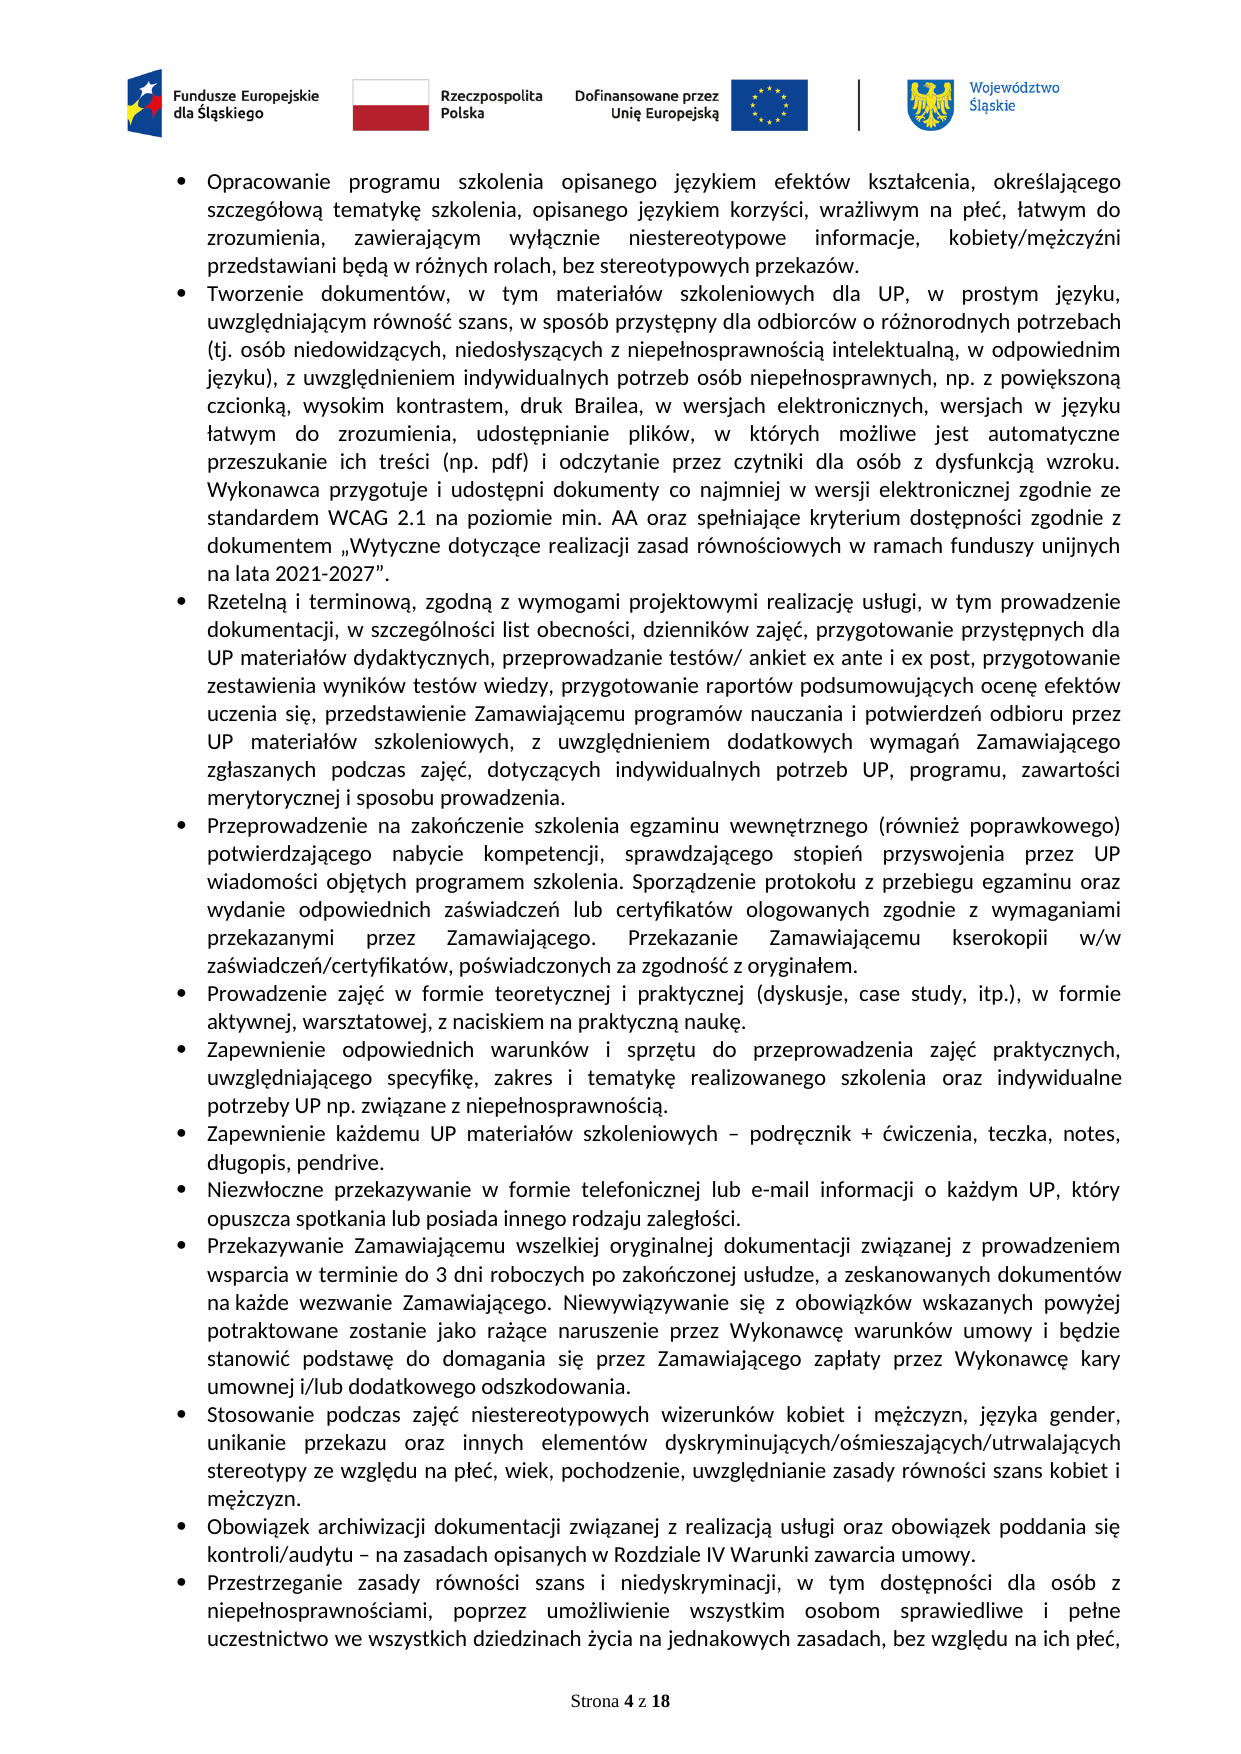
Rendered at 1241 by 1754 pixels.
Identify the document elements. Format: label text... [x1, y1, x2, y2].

list Przekazywanie Zamawiającemu wszelkiej oryginalnej dokumentacji związanej z prowadzeniem wsparcia w terminie do 3 dni roboczych po zakończonej usłudze, a zeskanowanych dokumentów na każde wezwanie Zamawiającego. Niewywiązywanie się z obowiązków wskazanych powyżej potraktowane zostanie jako rażące naruszenie przez Wykonawcę warunków umowy i będzie stanowić podstawę do domagania się przez Zamawiającego zapłaty przez Wykonawcę kary umownej i/lub dodatkowego odszkodowania. [177, 1232, 1122, 1400]
list Zapewnienie każdemu UP materiałów szkoleniowych – podręcznik + ćwiczenia, teczka, notes, długopis, pendrive. [177, 1119, 1122, 1176]
list Obowiązek archiwizacji dokumentacji związanej z realizacją usługi oraz obowiązek poddania się kontroli/audytu – na zasadach opisanych w Rozdziale IV Warunki zawarcia umowy. [177, 1512, 1122, 1568]
picture [118, 41, 1064, 161]
list Tworzenie dokumentów, w tym materiałów szkoleniowych dla UP, w prostym języku, uwzględniającym równość szans, w sposób przystępny dla odbiorców o różnorodnych potrzebach (tj. osób niedowidzących, niedosłyszących z niepełnosprawnością intelektualną, w odpowiednim języku), z uwzględnieniem indywidualnych potrzeb osób niepełnosprawnych, np. z powiększoną czcionką, wysokim kontrastem, druk Brailea, w wersjach elektronicznych, wersjach w języku łatwym do zrozumienia, udostępnianie plików, w których możliwe jest automatyczne przeszukanie ich treści (np. pdf) i odczytanie przez czytniki dla osób z dysfunkcją wzroku. Wykonawca przygotuje i udostępni dokumenty co najmniej w wersji elektronicznej zgodnie ze standardem WCAG 2.1 na poziomie min. AA oraz spełniające kryterium dostępności zgodnie z dokumentem „Wytyczne dotyczące realizacji zasad równościowych w ramach funduszy unijnych na lata 2021-2027”. [177, 279, 1122, 587]
list Przeprowadzenie na zakończenie szkolenia egzaminu wewnętrznego (również poprawkowego) potwierdzającego nabycie kompetencji, sprawdzającego stopień przyswojenia przez UP wiadomości objętych programem szkolenia. Sporządzenie protokołu z przebiegu egzaminu oraz wydanie odpowiednich zaświadczeń lub certyfikatów ologowanych zgodnie z wymaganiami przekazanymi przez Zamawiającego. Przekazanie Zamawiającemu kserokopii w/w zaświadczeń/certyfikatów, poświadczonych za zgodność z oryginałem. [177, 811, 1122, 979]
list Zapewnienie odpowiednich warunków i sprzętu do przeprowadzenia zajęć praktycznych, uwzględniającego specyfikę, zakres i tematykę realizowanego szkolenia oraz indywidualne potrzeby UP np. związane z niepełnosprawnością. [177, 1036, 1122, 1119]
list Opracowanie programu szkolenia opisanego językiem efektów kształcenia, określającego szczegółową tematykę szkolenia, opisanego językiem korzyści, wrażliwym na płeć, łatwym do zrozumienia, zawierającym wyłącznie niestereotypowe informacje, kobiety/mężczyźni przedstawiani będą w różnych rolach, bez stereotypowych przekazów. [177, 167, 1122, 279]
list Stosowanie podczas zajęć niestereotypowych wizerunków kobiet i mężczyzn, języka gender, unikanie przekazu oraz innych elementów dyskryminujących/ośmieszających/utrwalających stereotypy ze względu na płeć, wiek, pochodzenie, uwzględnianie zasady równości szans kobiet i mężczyzn. [177, 1400, 1122, 1512]
list Prowadzenie zajęć w formie teoretycznej i praktycznej (dyskusje, case study, itp.), w formie aktywnej, warsztatowej, z naciskiem na praktyczną naukę. [177, 979, 1122, 1036]
list Niezwłoczne przekazywanie w formie telefonicznej lub e-mail informacji o każdym UP, który opuszcza spotkania lub posiada innego rodzaju zaległości. [177, 1176, 1122, 1232]
list Rzetelną i terminową, zgodną z wymogami projektowymi realizację usługi, w tym prowadzenie dokumentacji, w szczególności list obecności, dzienników zajęć, przygotowanie przystępnych dla UP materiałów dydaktycznych, przeprowadzanie testów/ ankiet ex ante i ex post, przygotowanie zestawienia wyników testów wiedzy, przygotowanie raportów podsumowujących ocenę efektów uczenia się, przedstawienie Zamawiającemu programów nauczania i potwierdzeń odbioru przez UP materiałów szkoleniowych, z uwzględnieniem dodatkowych wymagań Zamawiającego zgłaszanych podczas zajęć, dotyczących indywidualnych potrzeb UP, programu, zawartości merytorycznej i sposobu prowadzenia. [177, 587, 1122, 811]
